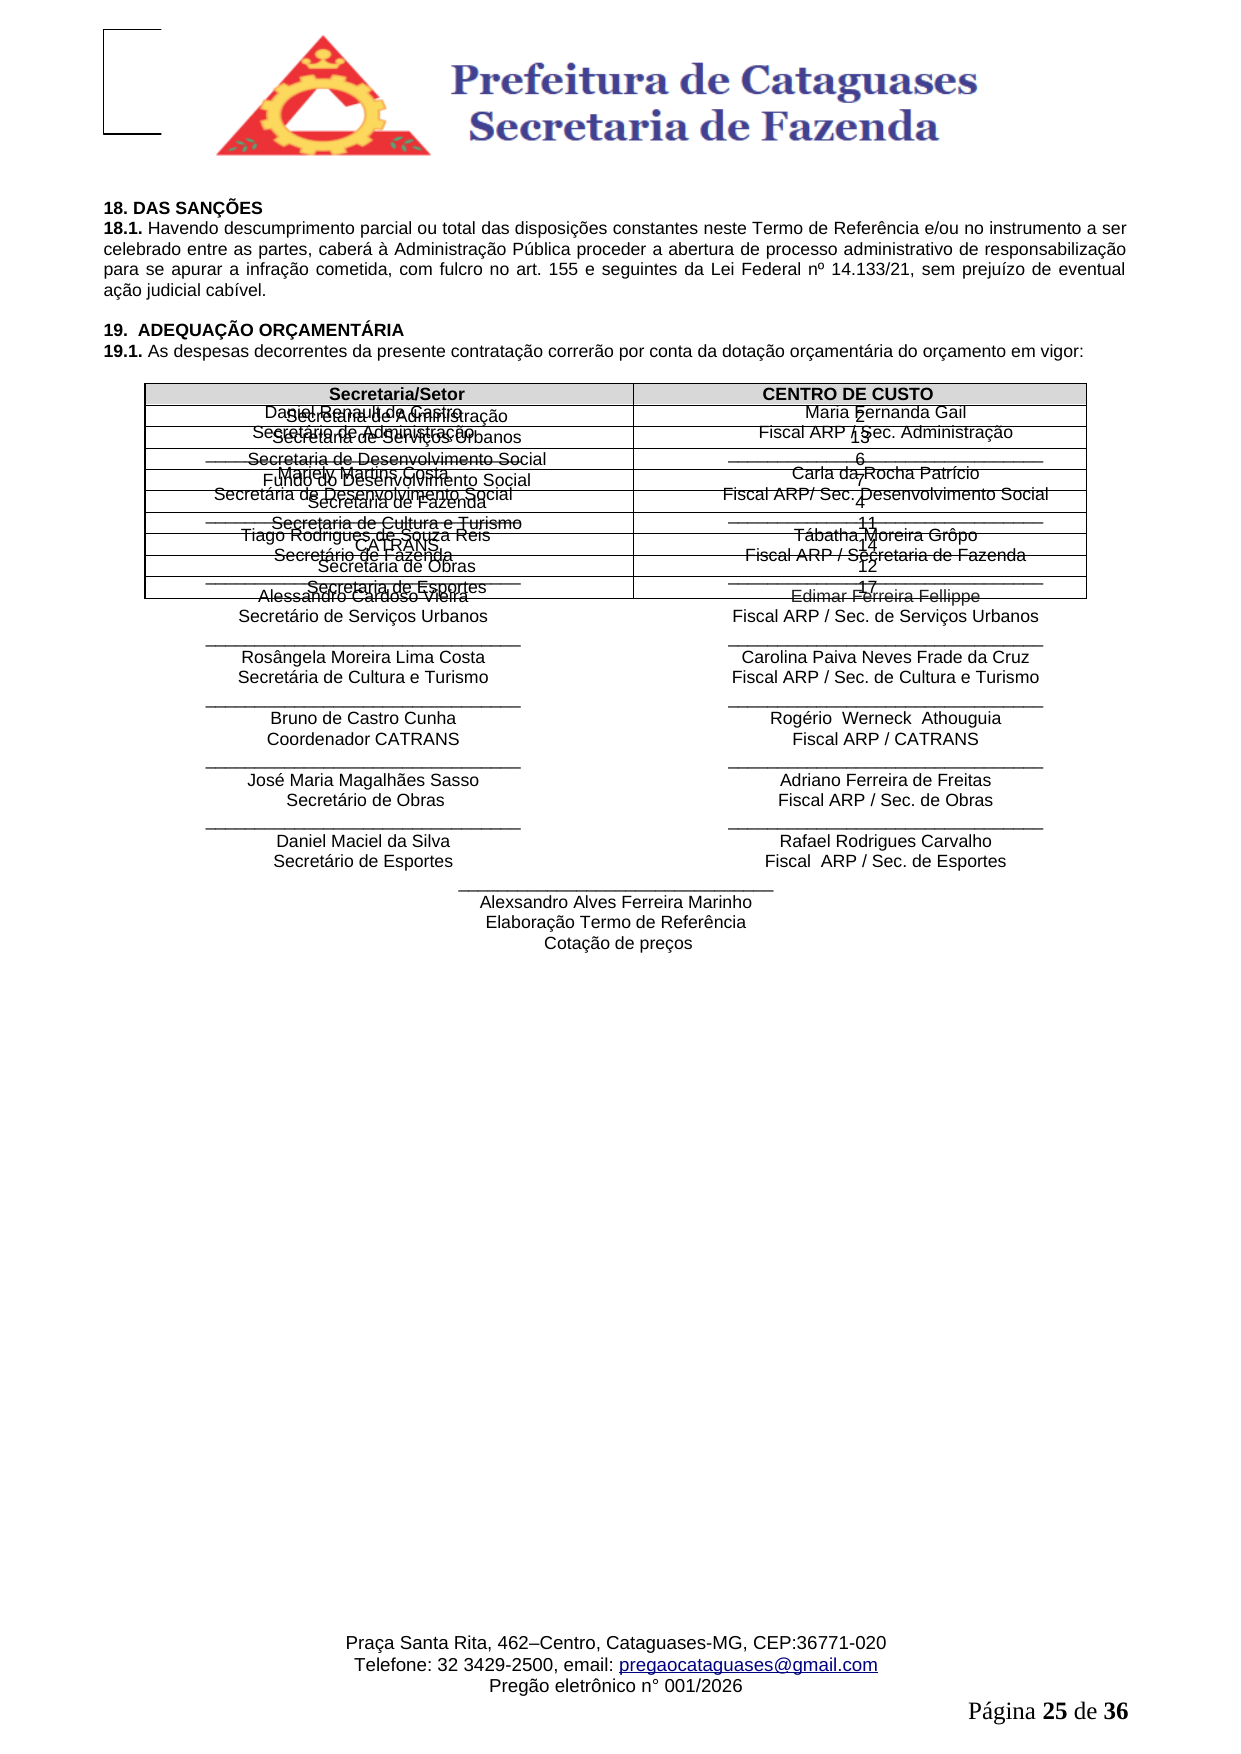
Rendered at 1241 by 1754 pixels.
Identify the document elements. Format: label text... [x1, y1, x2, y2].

table_cell Secretaria de Serviços Urbanos [146, 427, 633, 447]
text 19.1. As despesas decorrentes da presente contratação correrão por conta da dotação orçamentária do orçamento em vigor: [103, 341, 1128, 361]
table_cell 17 [634, 577, 1086, 598]
table_cell 11 [634, 513, 1086, 533]
table_cell Secretaria de Cultura e Turismo [146, 513, 633, 533]
table_cell CATRANS [146, 534, 633, 555]
table_cell 4 [634, 491, 1086, 512]
text 18. DAS SANÇÕES [103, 198, 1128, 218]
table_cell 14 [634, 534, 1086, 555]
table_cell 12 [634, 556, 1086, 576]
table_cell Secretaria de Esportes [146, 577, 633, 598]
table_cell Secretaria de Administração [146, 406, 633, 426]
table_cell Secretaria de Desenvolvimento Social [146, 449, 633, 469]
table_cell Fundo do Desenvolvimento Social [146, 470, 633, 490]
table_cell ________________________________ Alexsandro Alves Ferreira Marinho Elaboração Termo de Referência Cotação de preços [93, 871, 1138, 953]
table_cell 13 [634, 427, 1086, 447]
table_cell 2 [634, 406, 1086, 426]
table_cell 6 [634, 449, 1086, 469]
table_cell Secretaria de Fazenda [146, 491, 633, 512]
table_header Secretaria/Setor [146, 384, 633, 404]
text 19. ADEQUAÇÃO ORÇAMENTÁRIA [103, 320, 1128, 341]
table_header ________________________________ Daniel Renault de Castro Secretário de Administração ________________________________ Mariely Martins Costa Secretária de Desenvolvimento Social ________________________________ Tiago Rodrigues de Souza Reis Secretário de Fazenda ________________________________ Alessandro Cardoso Vieira Secretário de Serviços Urbanos ________________________________ Rosângela Moreira Lima Costa Secretária de Cultura e Turismo ________________________________ Bruno de Castro Cunha Coordenador CATRANS ________________________________ José Maria Magalhães Sasso Secretário de Obras ________________________________ Daniel Maciel da Silva Secretário de Esportes [93, 381, 633, 871]
list 18.1. Havendo descumprimento parcial ou total das disposições constantes neste Termo de Referência e/ou no instrumento a ser celebrado entre as partes, caberá à Administração Pública proceder a abertura de processo administrativo de responsabilização para se apurar a infração cometida, com fulcro no art. 155 e seguintes da Lei Federal nº 14.133/21, sem prejuízo de eventual ação judicial cabível. [103, 218, 1128, 300]
table_cell Secretaria de Obras [146, 556, 633, 576]
table_header CENTRO DE CUSTO [634, 384, 1086, 404]
table_cell 7 [634, 470, 1086, 490]
picture [161, 29, 1071, 177]
table_header _______________________________ Maria Fernanda Gail Fiscal ARP / Sec. Administração ________________________________ Carla da Rocha Patrício Fiscal ARP/ Sec. Desenvolvimento Social ________________________________ Tábatha Moreira Grôpo Fiscal ARP / Secretaria de Fazenda ________________________________ Edimar Ferreira Fellippe Fiscal ARP / Sec. de Serviços Urbanos ________________________________ Carolina Paiva Neves Frade da Cruz Fiscal ARP / Sec. de Cultura e Turismo ________________________________ Rogério Werneck Athouguia Fiscal ARP / CATRANS ________________________________ Adriano Ferreira de Freitas Fiscal ARP / Sec. de Obras ________________________________ Rafael Rodrigues Carvalho Fiscal ARP / Sec. de Esportes [633, 381, 1138, 871]
